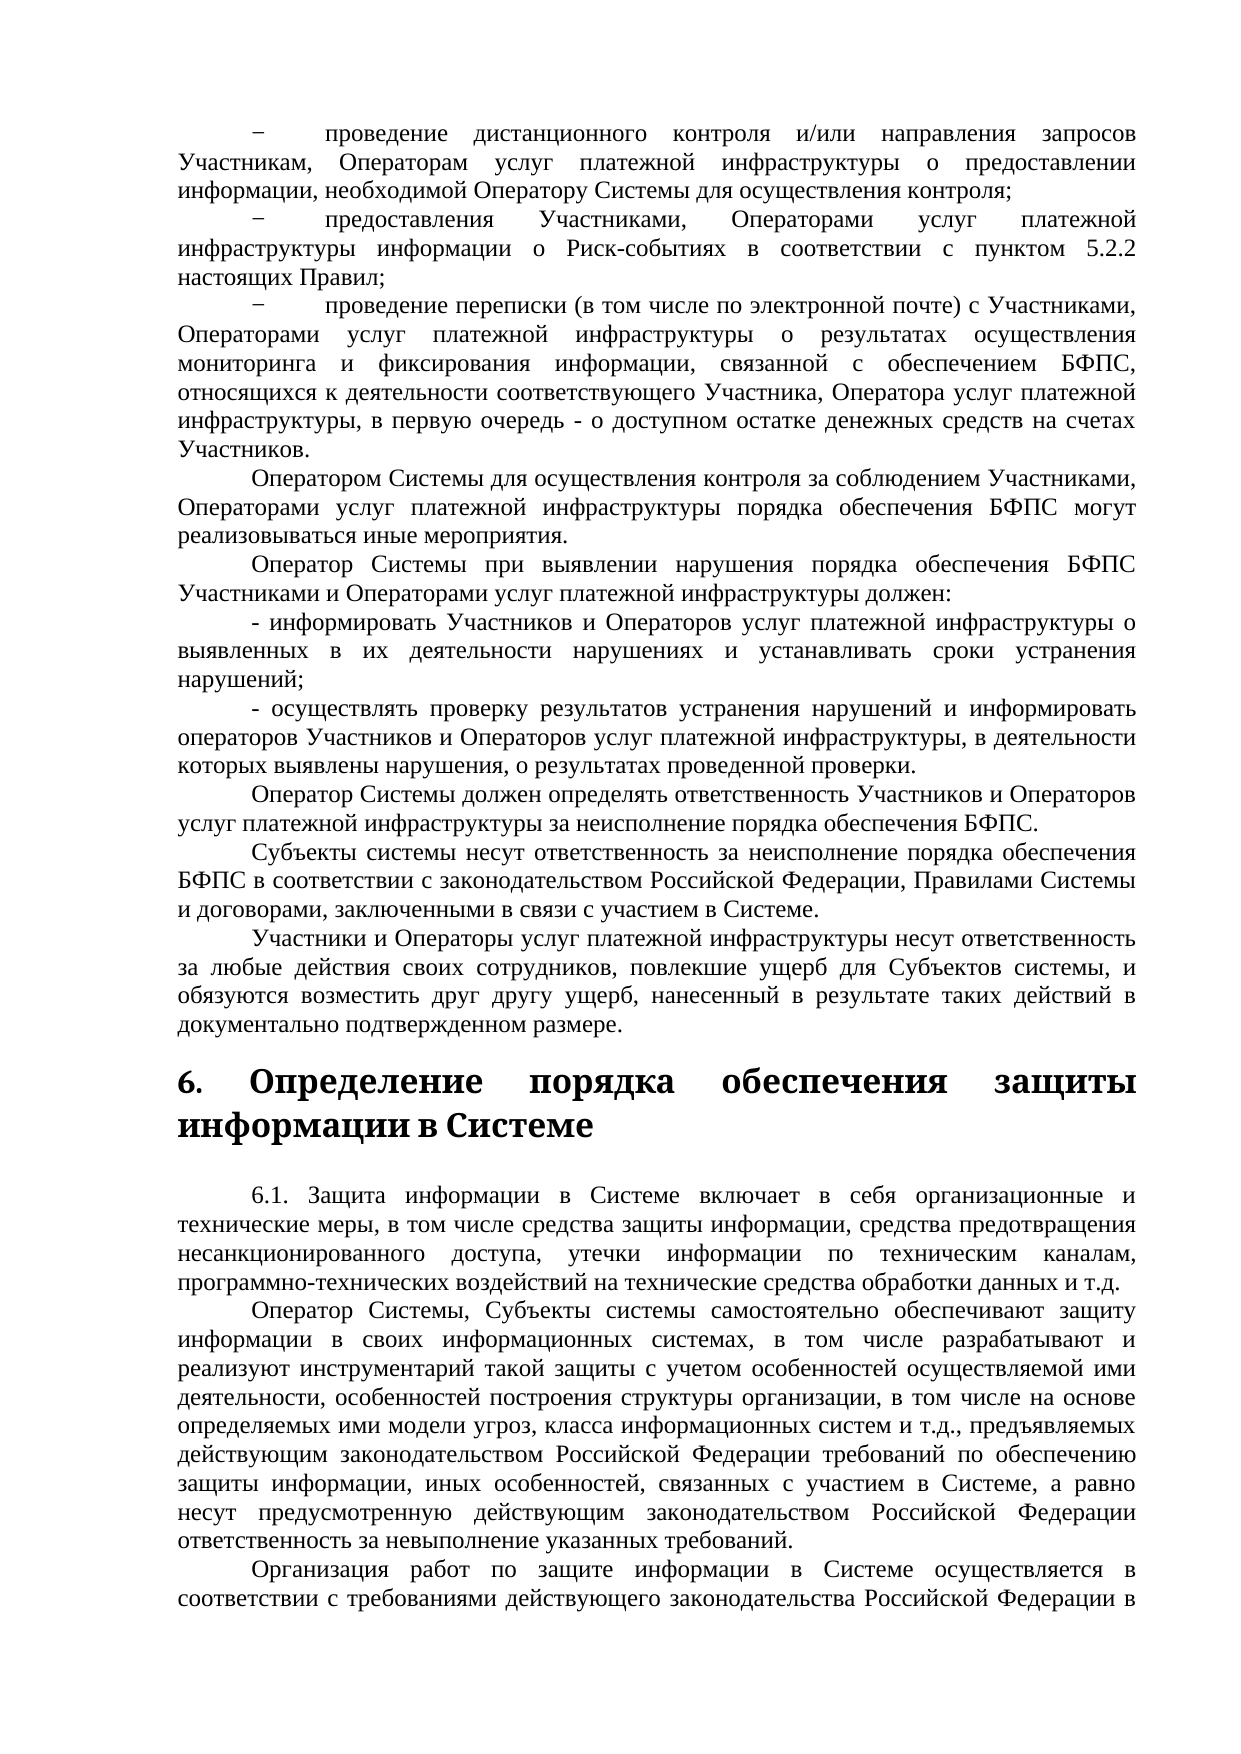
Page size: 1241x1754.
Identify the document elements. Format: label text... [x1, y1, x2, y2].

text 6.1. Защита информации в Системе включает в себя организационные и технические меры, в том числе средства защиты информации, средства предотвращения несанкционированного доступа, утечки информации по техническим каналам, программно-технических воздействий на технические средства обработки данных и т.д. [177, 1180, 1137, 1295]
text Оператором Системы для осуществления контроля за соблюдением Участниками, Операторами услуг платежной инфраструктуры порядка обеспечения БФПС могут реализовываться иные мероприятия. [177, 463, 1137, 549]
text - информировать Участников и Операторов услуг платежной инфраструктуры о выявленных в их деятельности нарушениях и устанавливать сроки устранения нарушений; [177, 607, 1137, 693]
text Оператор Системы должен определять ответственность Участников и Операторов услуг платежной инфраструктуры за неисполнение порядка обеспечения БФПС. [177, 779, 1137, 837]
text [177, 1554, 1137, 1612]
list предоставления Участниками, Операторами услуг платежной инфраструктуры информации о Риск-событиях в соответствии с пунктом 5.2.2 настоящих Правил; [177, 204, 1137, 291]
text Участники и Операторы услуг платежной инфраструктуры несут ответственность за любые действия своих сотрудников, повлекшие ущерб для Субъектов системы, и обязуются возместить друг другу ущерб, нанесенный в результате таких действий в документально подтвержденном размере. [177, 923, 1137, 1038]
list проведение переписки (в том числе по электронной почте) с Участниками, Операторами услуг платежной инфраструктуры о результатах осуществления мониторинга и фиксирования информации, связанной с обеспечением БФПС, относящихся к деятельности соответствующего Участника, Оператора услуг платежной инфраструктуры, в первую очередь - о доступном остатке денежных средств на счетах Участников. [177, 291, 1137, 463]
subtitle 6. Определение порядка обеспечения защиты информации в Системе [177, 1063, 1137, 1146]
text Оператор Системы при выявлении нарушения порядка обеспечения БФПС Участниками и Операторами услуг платежной инфраструктуры должен: [177, 549, 1137, 607]
list проведение дистанционного контроля и/или направления запросов Участникам, Операторам услуг платежной инфраструктуры о предоставлении информации, необходимой Оператору Системы для осуществления контроля; [177, 118, 1137, 204]
text Оператор Системы, Субъекты системы самостоятельно обеспечивают защиту информации в своих информационных системах, в том числе разрабатывают и реализуют инструментарий такой защиты с учетом особенностей осуществляемой ими деятельности, особенностей построения структуры организации, в том числе на основе определяемых ими модели угроз, класса информационных систем и т.д., предъявляемых действующим законодательством Российской Федерации требований по обеспечению защиты информации, иных особенностей, связанных с участием в Системе, а равно несут предусмотренную действующим законодательством Российской Федерации ответственность за невыполнение указанных требований. [177, 1295, 1137, 1554]
text Субъекты системы несут ответственность за неисполнение порядка обеспечения БФПС в соответствии с законодательством Российской Федерации, Правилами Системы и договорами, заключенными в связи с участием в Системе. [177, 837, 1137, 923]
text - осуществлять проверку результатов устранения нарушений и информировать операторов Участников и Операторов услуг платежной инфраструктуры, в деятельности которых выявлены нарушения, о результатах проведенной проверки. [177, 693, 1137, 779]
